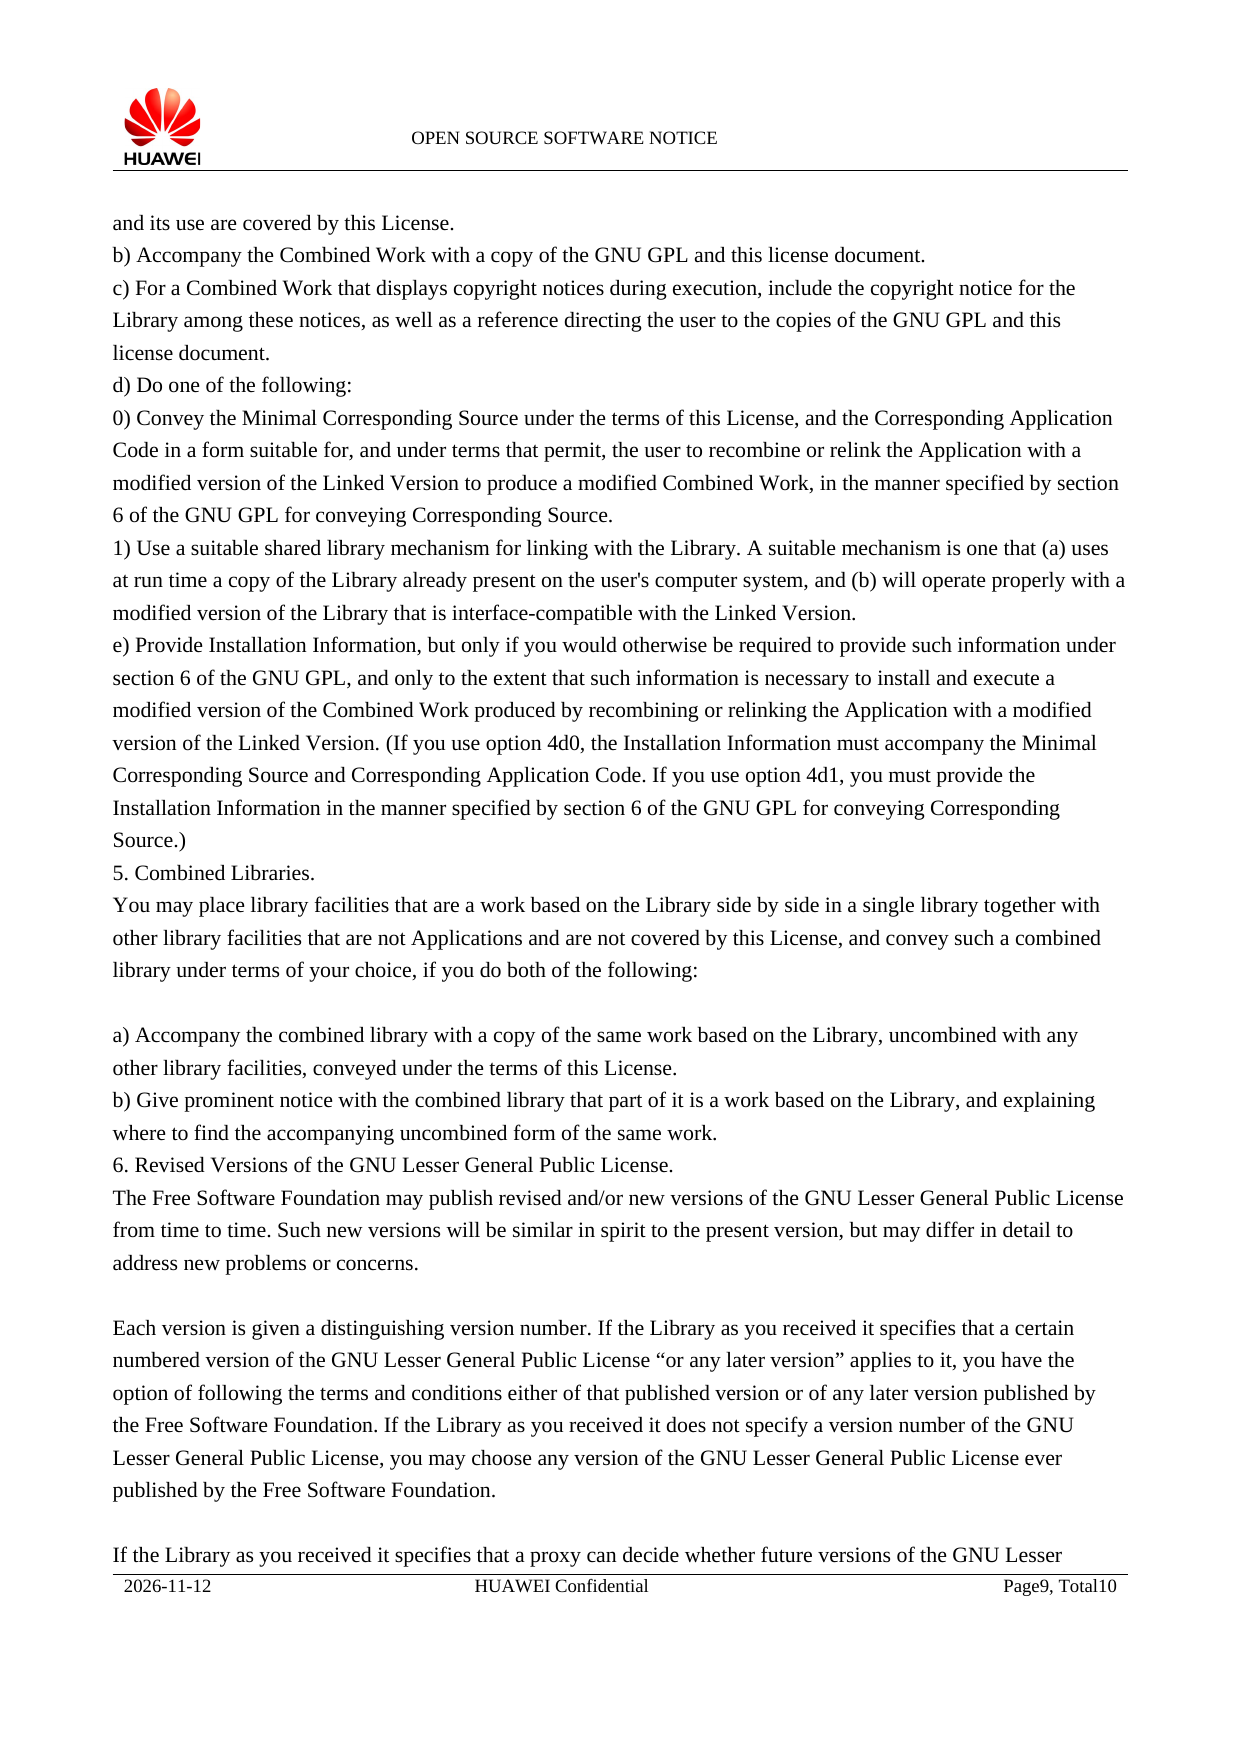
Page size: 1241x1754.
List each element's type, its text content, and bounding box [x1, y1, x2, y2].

picture [124, 88, 201, 165]
